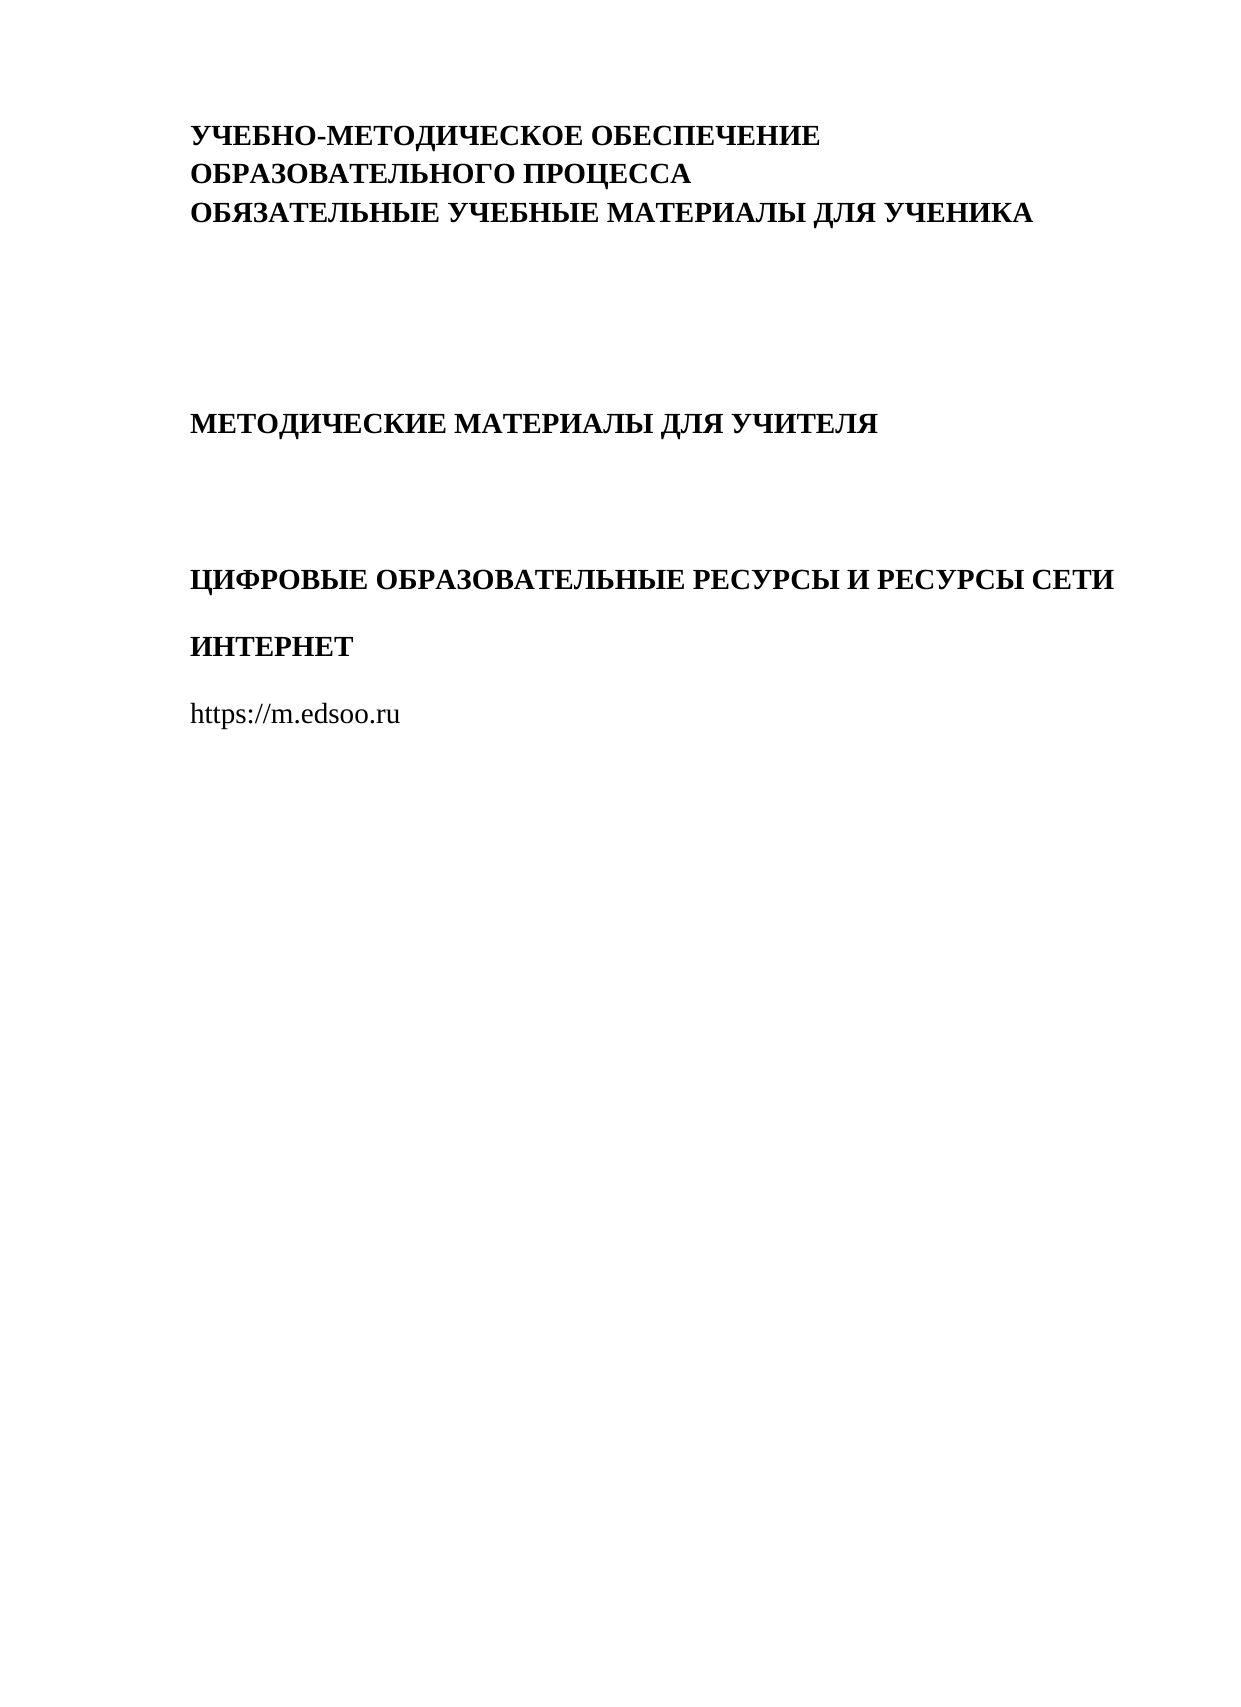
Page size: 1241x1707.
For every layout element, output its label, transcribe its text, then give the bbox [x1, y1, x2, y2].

text https://m.edsoo.ru [190, 696, 1152, 729]
text УЧЕБНО-МЕТОДИЧЕСКОЕ ОБЕСПЕЧЕНИЕ ОБРАЗОВАТЕЛЬНОГО ПРОЦЕССА [190, 118, 1152, 190]
text МЕТОДИЧЕСКИЕ МАТЕРИАЛЫ ДЛЯ УЧИТЕЛЯ [190, 407, 1152, 440]
text ЦИФРОВЫЕ ОБРАЗОВАТЕЛЬНЫЕ РЕСУРСЫ И РЕСУРСЫ СЕТИ ИНТЕРНЕТ [190, 562, 1152, 662]
text ОБЯЗАТЕЛЬНЫЕ УЧЕБНЫЕ МАТЕРИАЛЫ ДЛЯ УЧЕНИКА [190, 195, 1152, 229]
